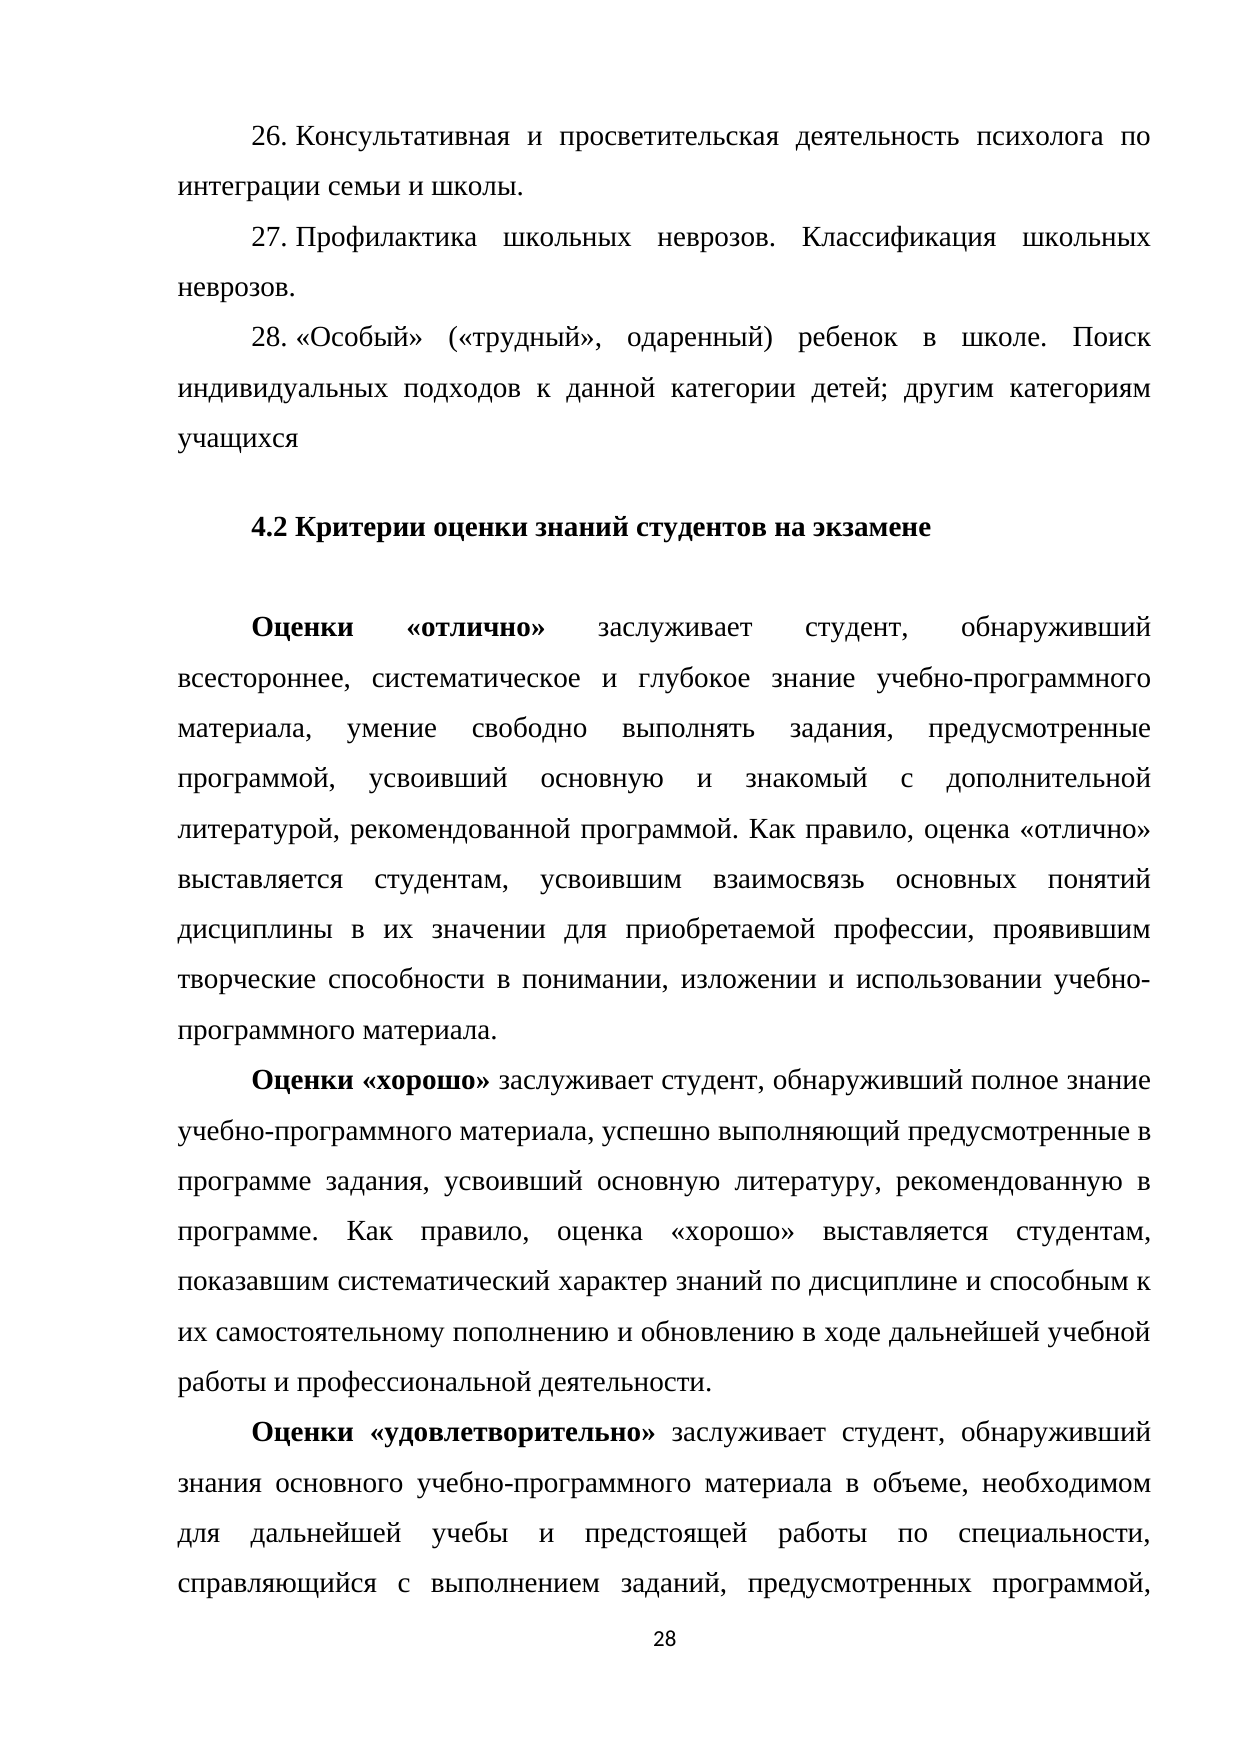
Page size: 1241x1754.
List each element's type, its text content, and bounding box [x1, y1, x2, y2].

text Оценки «хорошо» заслуживает студент, обнаруживший полное знание учебно-программного материала, успешно выполняющий предусмотренные в программе задания, усвоивший основную литературу, рекомендованную в программе. Как правило, оценка «хорошо» выставляется студентам, показавшим систематический характер знаний по дисциплине и способным к их самостоятельному пополнению и обновлению в ходе дальнейшей учебной работы и профессиональной деятельности. [177, 1062, 1152, 1398]
list «Особый» («трудный», одаренный) ребенок в школе. Поиск индивидуальных подходов к данной категории детей; другим категориям учащихся [177, 319, 1152, 453]
text Оценки «отлично» заслуживает студент, обнаруживший всестороннее, систематическое и глубокое знание учебно-программного материала, умение свободно выполнять задания, предусмотренные программой, усвоивший основную и знакомый с дополнительной литературой, рекомендованной программой. Как правило, оценка «отлично» выставляется студентам, усвоившим взаимосвязь основных понятий дисциплины в их значении для приобретаемой профессии, проявившим творческие способности в понимании, изложении и использовании учебно-программного материала. [177, 609, 1152, 1046]
list Консультативная и просветительская деятельность психолога по интеграции семьи и школы. [177, 118, 1152, 202]
subtitle 4.2 Критерии оценки знаний студентов на экзамене [177, 509, 1152, 542]
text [177, 1414, 1152, 1599]
list Профилактика школьных неврозов. Классификация школьных неврозов. [177, 219, 1152, 303]
